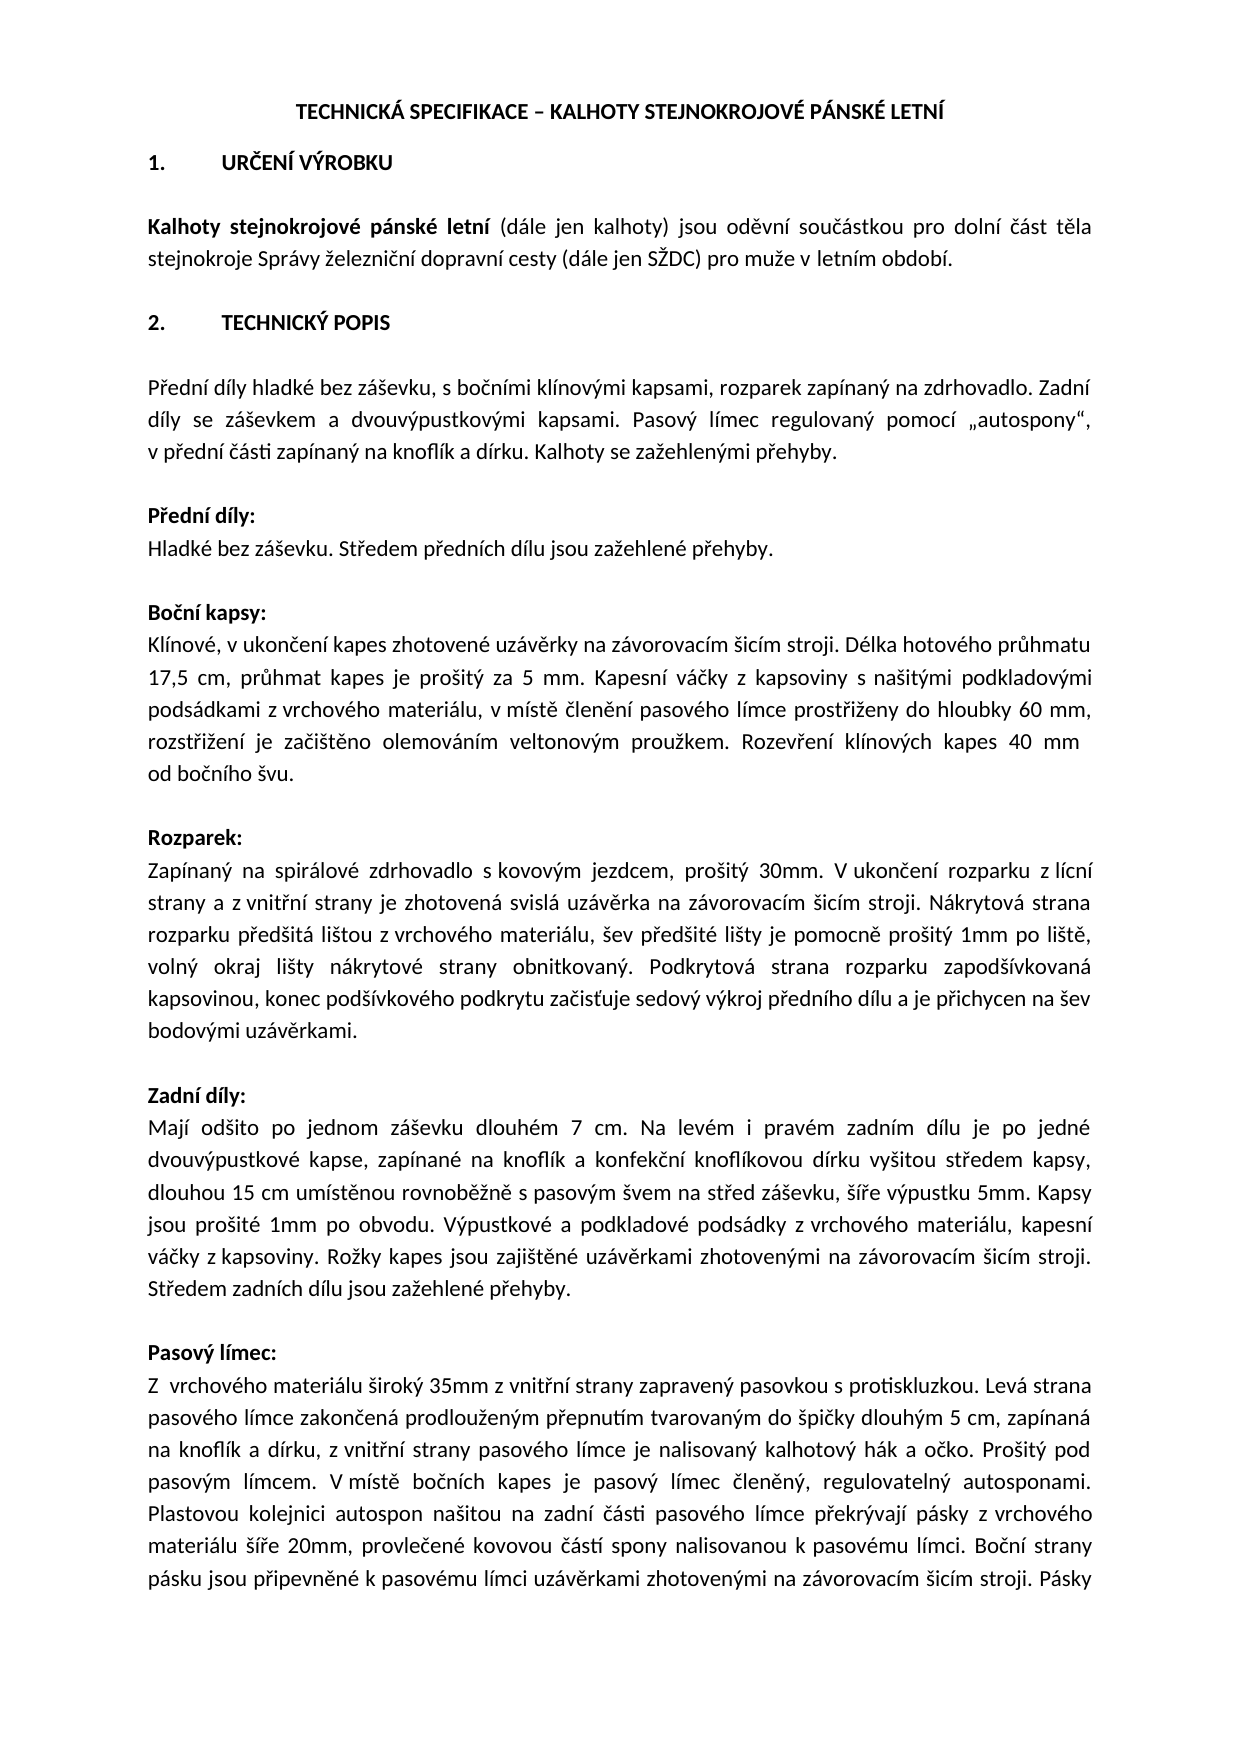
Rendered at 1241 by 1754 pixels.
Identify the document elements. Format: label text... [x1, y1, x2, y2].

text Přední díly: [148, 502, 1093, 530]
text Pasový límec: [148, 1338, 1093, 1367]
text Kalhoty stejnokrojové pánské letní (dále jen kalhoty) jsou oděvní součástkou pro dolní část těla stejnokroje Správy železniční dopravní cesty (dále jen SŽDC) pro muže v letním období. [148, 212, 1093, 272]
text Boční kapsy: [148, 598, 1093, 626]
text Hladké bez záševku. Středem předních dílu jsou zažehlené přehyby. [148, 534, 1093, 562]
text Klínové, v ukončení kapes zhotovené uzávěrky na závorovacím šicím stroji. Délka hotového průhmatu 17,5 cm, průhmat kapes je prošitý za 5 mm. Kapesní váčky z kapsoviny s našitými podkladovými podsádkami z vrchového materiálu, v místě členění pasového límce prostřiženy do hloubky 60 mm, rozstřižení je začištěno olemováním veltonovým proužkem. Rozevření klínových kapes 40 mm od bočního švu. [148, 630, 1093, 787]
text Zapínaný na spirálové zdrhovadlo s kovovým jezdcem, prošitý 30mm. V ukončení rozparku z lícní strany a z vnitřní strany je zhotovená svislá uzávěrka na závorovacím šicím stroji. Nákrytová strana rozparku předšitá lištou z vrchového materiálu, šev předšité lišty je pomocně prošitý 1mm po liště, volný okraj lišty nákrytové strany obnitkovaný. Podkrytová strana rozparku zapodšívkovaná kapsovinou, konec podšívkového podkrytu začisťuje sedový výkroj předního dílu a je přichycen na šev bodovými uzávěrkami. [148, 856, 1093, 1045]
text Zadní díly: [148, 1081, 1093, 1109]
list TECHNICKÝ POPIS [148, 308, 1093, 337]
text Mají odšito po jednom záševku dlouhém 7 cm. Na levém i pravém zadním dílu je po jedné dvouvýpustkové kapse, zapínané na knoflík a konfekční knoflíkovou dírku vyšitou středem kapsy, dlouhou 15 cm umístěnou rovnoběžně s pasovým švem na střed záševku, šíře výpustku 5mm. Kapsy jsou prošité 1mm po obvodu. Výpustkové a podkladové podsádky z vrchového materiálu, kapesní váčky z kapsoviny. Rožky kapes jsou zajištěné uzávěrkami zhotovenými na závorovacím šicím stroji. Středem zadních dílu jsou zažehlené přehyby. [148, 1113, 1093, 1302]
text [148, 1371, 1093, 1592]
list URČENÍ VÝROBKU [148, 148, 1093, 176]
text Rozparek: [148, 823, 1093, 852]
text Přední díly hladké bez záševku, s bočními klínovými kapsami, rozparek zapínaný na zdrhovadlo. Zadní díly se záševkem a dvouvýpustkovými kapsami. Pasový límec regulovaný pomocí „autospony“, v přední části zapínaný na knoflík a dírku. Kalhoty se zažehlenými přehyby. [148, 373, 1093, 465]
